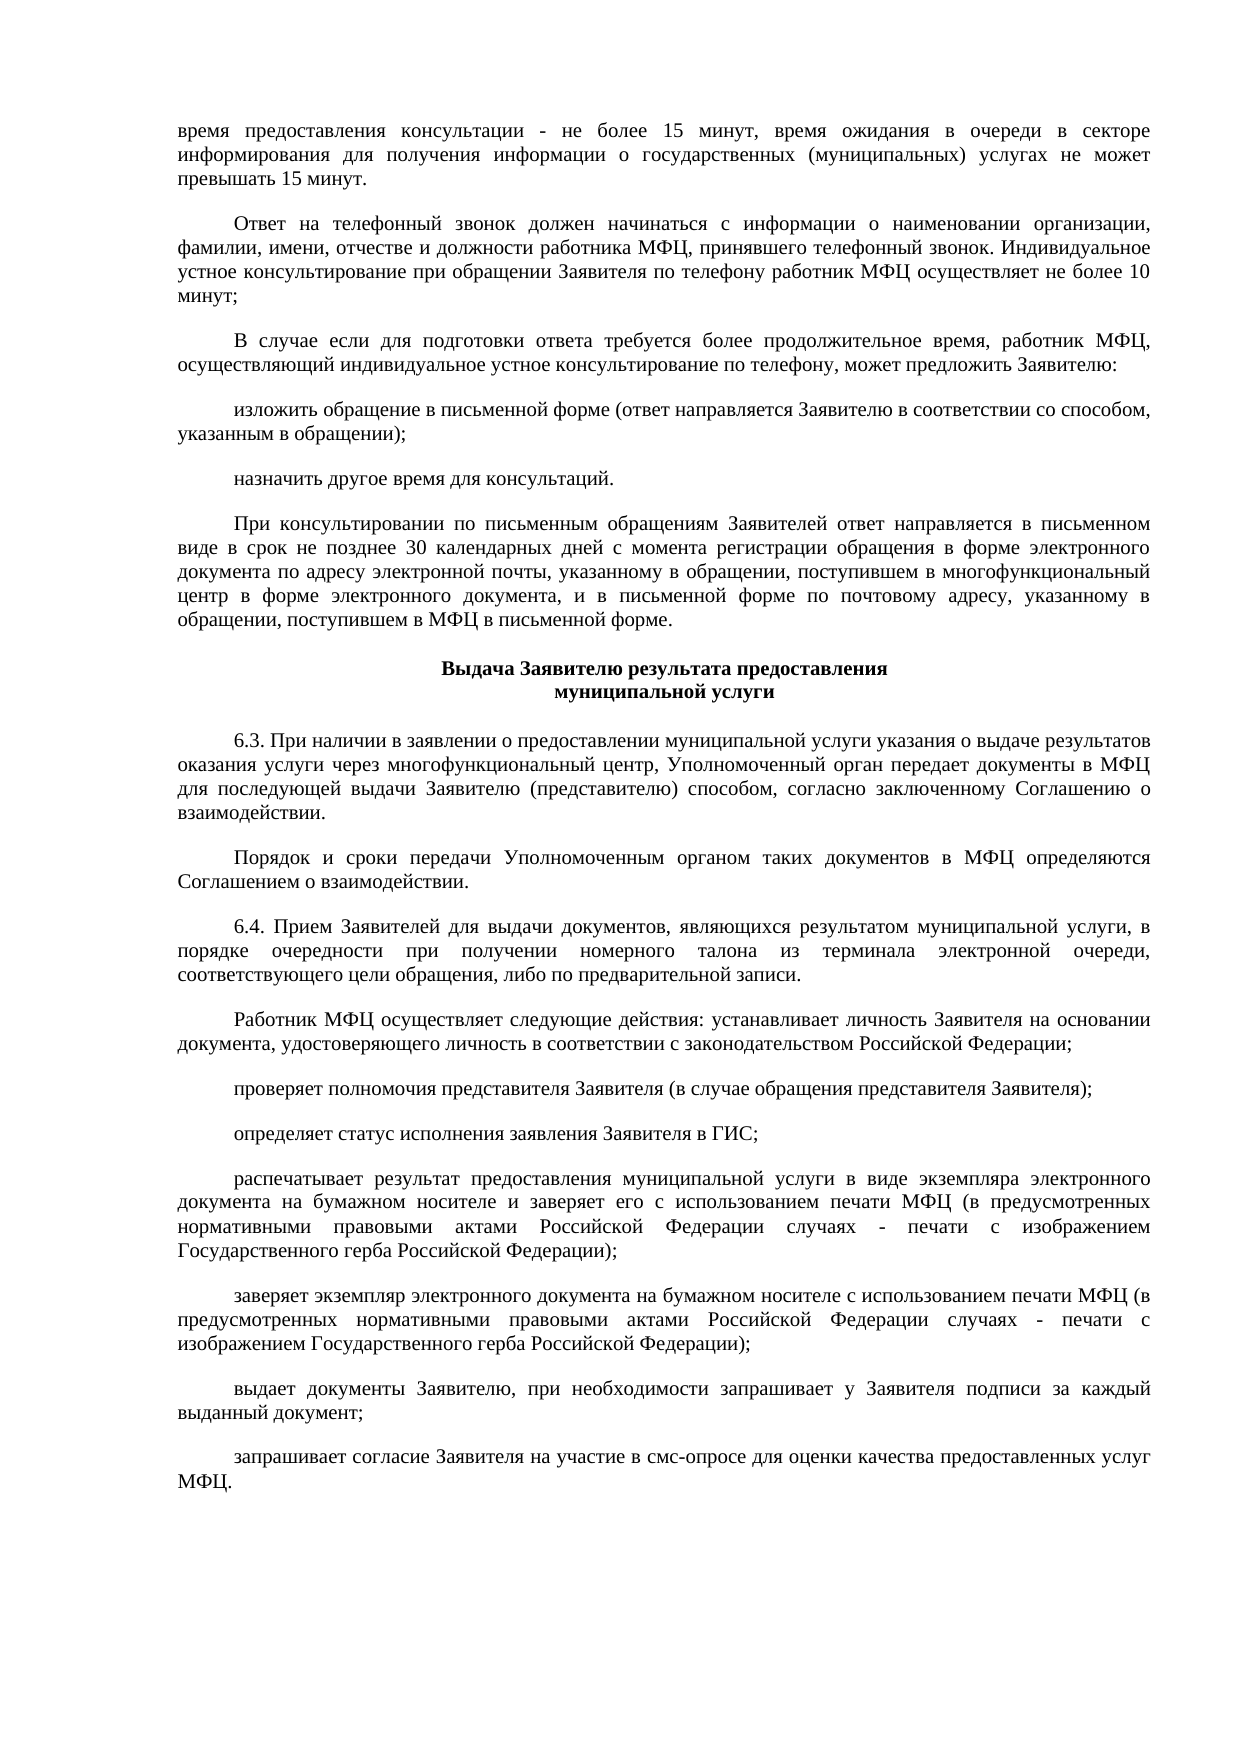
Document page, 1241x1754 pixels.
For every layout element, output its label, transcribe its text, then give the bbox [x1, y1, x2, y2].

text распечатывает результат предоставления муниципальной услуги в виде экземпляра электронного документа на бумажном носителе и заверяет его с использованием печати МФЦ (в предусмотренных нормативными правовыми актами Российской Федерации случаях - печати с изображением Государственного герба Российской Федерации); [177, 1165, 1152, 1262]
text Работник МФЦ осуществляет следующие действия: устанавливает личность Заявителя на основании документа, удостоверяющего личность в соответствии с законодательством Российской Федерации; [177, 1007, 1152, 1055]
text заверяет экземпляр электронного документа на бумажном носителе с использованием печати МФЦ (в предусмотренных нормативными правовыми актами Российской Федерации случаях - печати с изображением Государственного герба Российской Федерации); [177, 1282, 1152, 1355]
text проверяет полномочия представителя Заявителя (в случае обращения представителя Заявителя); [177, 1076, 1152, 1100]
text Порядок и сроки передачи Уполномоченным органом таких документов в МФЦ определяются Соглашением о взаимодействии. [177, 845, 1152, 893]
text выдает документы Заявителю, при необходимости запрашивает у Заявителя подписи за каждый выданный документ; [177, 1376, 1152, 1424]
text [177, 118, 1152, 190]
text определяет статус исполнения заявления Заявителя в ГИС; [177, 1121, 1152, 1144]
title Выдача Заявителю результата предоставления [177, 655, 1152, 679]
title муниципальной услуги [177, 679, 1152, 703]
text назначить другое время для консультаций. [177, 466, 1152, 490]
text В случае если для подготовки ответа требуется более продолжительное время, работник МФЦ, осуществляющий индивидуальное устное консультирование по телефону, может предложить Заявителю: [177, 328, 1152, 376]
text запрашивает согласие Заявителя на участие в смс-опросе для оценки качества предоставленных услуг МФЦ. [177, 1444, 1152, 1493]
text При консультировании по письменным обращениям Заявителей ответ направляется в письменном виде в срок не позднее 30 календарных дней с момента регистрации обращения в форме электронного документа по адресу электронной почты, указанному в обращении, поступившем в многофункциональный центр в форме электронного документа, и в письменной форме по почтовому адресу, указанному в обращении, поступившем в МФЦ в письменной форме. [177, 511, 1152, 631]
text 6.4. Прием Заявителей для выдачи документов, являющихся результатом муниципальной услуги, в порядке очередности при получении номерного талона из терминала электронной очереди, соответствующего цели обращения, либо по предварительной записи. [177, 914, 1152, 986]
text 6.3. При наличии в заявлении о предоставлении муниципальной услуги указания о выдаче результатов оказания услуги через многофункциональный центр, Уполномоченный орган передает документы в МФЦ для последующей выдачи Заявителю (представителю) способом, согласно заключенному Соглашению о взаимодействии. [177, 728, 1152, 824]
text изложить обращение в письменной форме (ответ направляется Заявителю в соответствии со способом, указанным в обращении); [177, 397, 1152, 445]
text Ответ на телефонный звонок должен начинаться с информации о наименовании организации, фамилии, имени, отчестве и должности работника МФЦ, принявшего телефонный звонок. Индивидуальное устное консультирование при обращении Заявителя по телефону работник МФЦ осуществляет не более 10 минут; [177, 211, 1152, 307]
